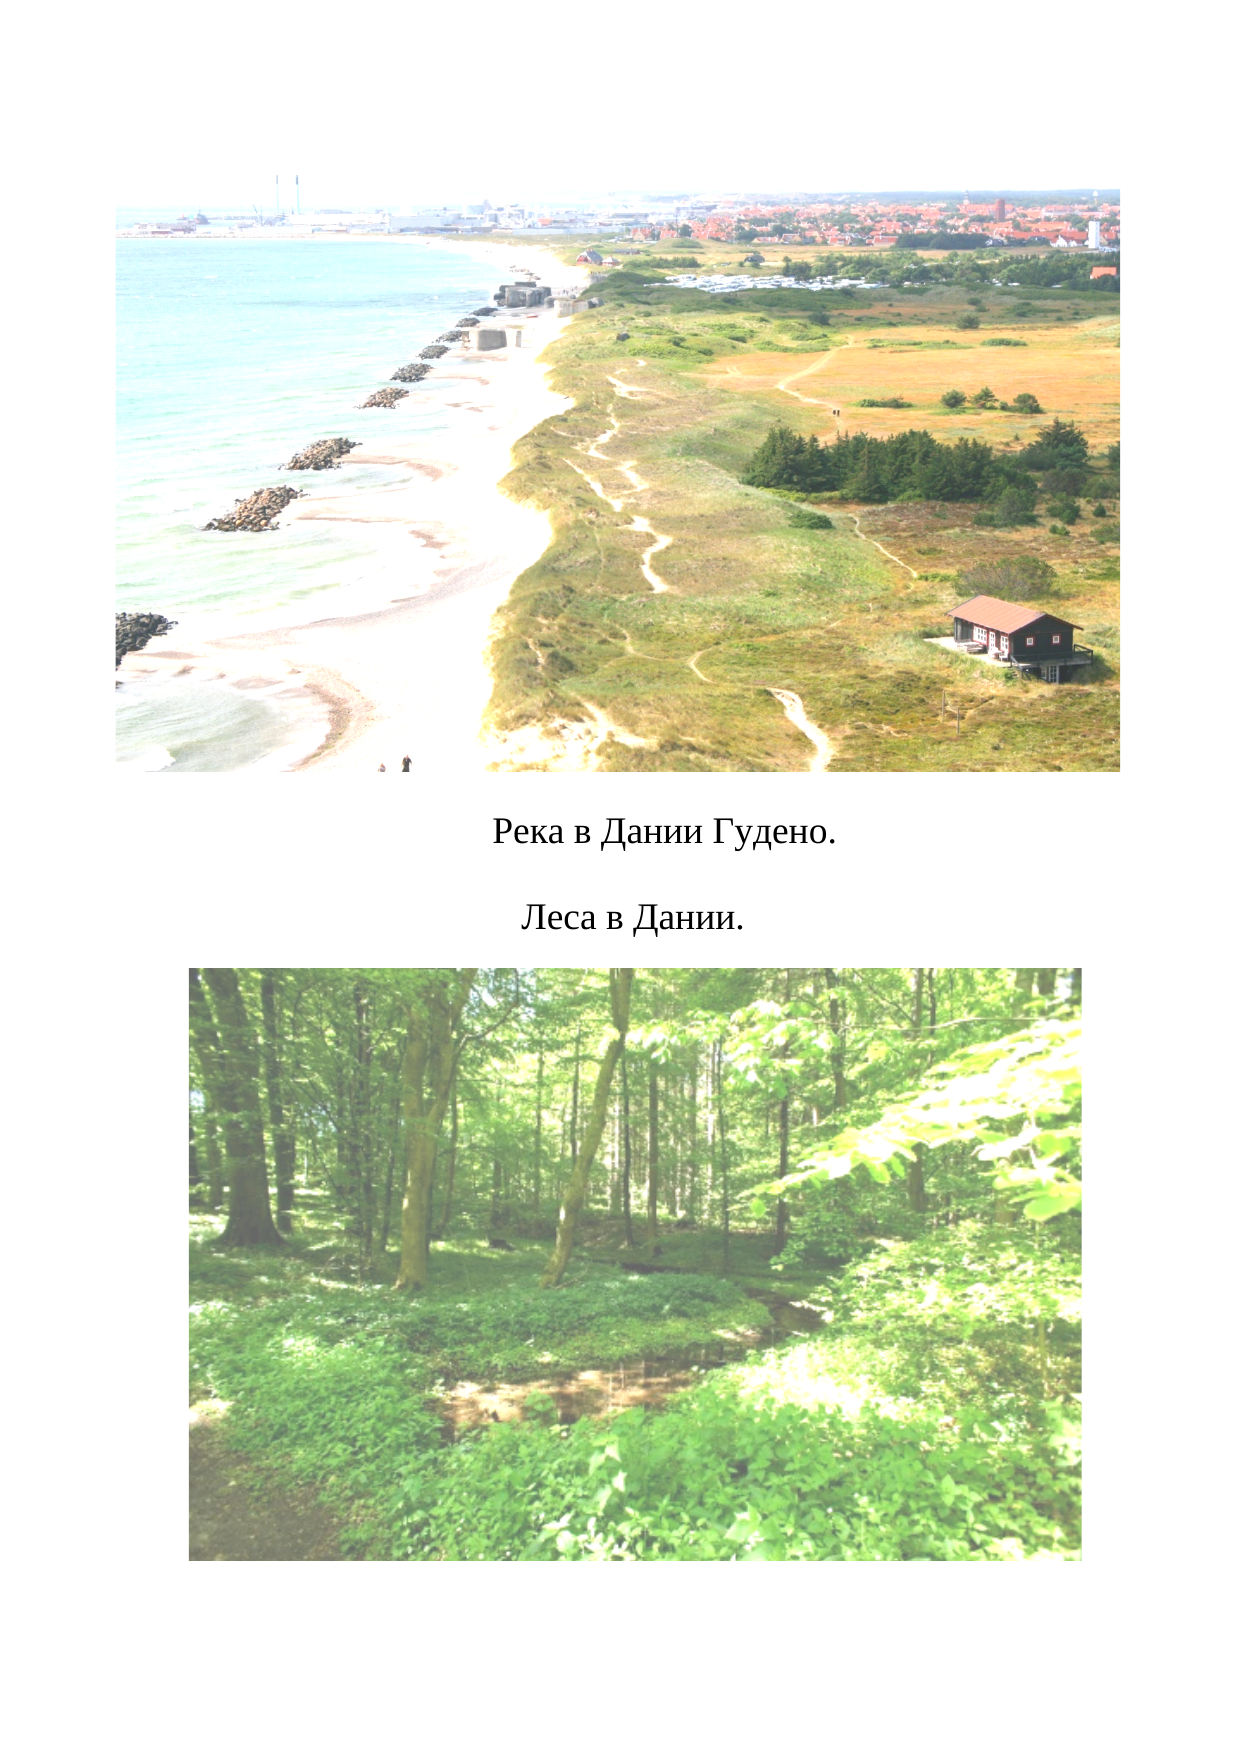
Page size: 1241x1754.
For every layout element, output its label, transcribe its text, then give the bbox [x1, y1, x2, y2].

text Леса в Дании. [118, 894, 1122, 937]
text Река в Дании Гудено. [118, 118, 1122, 851]
